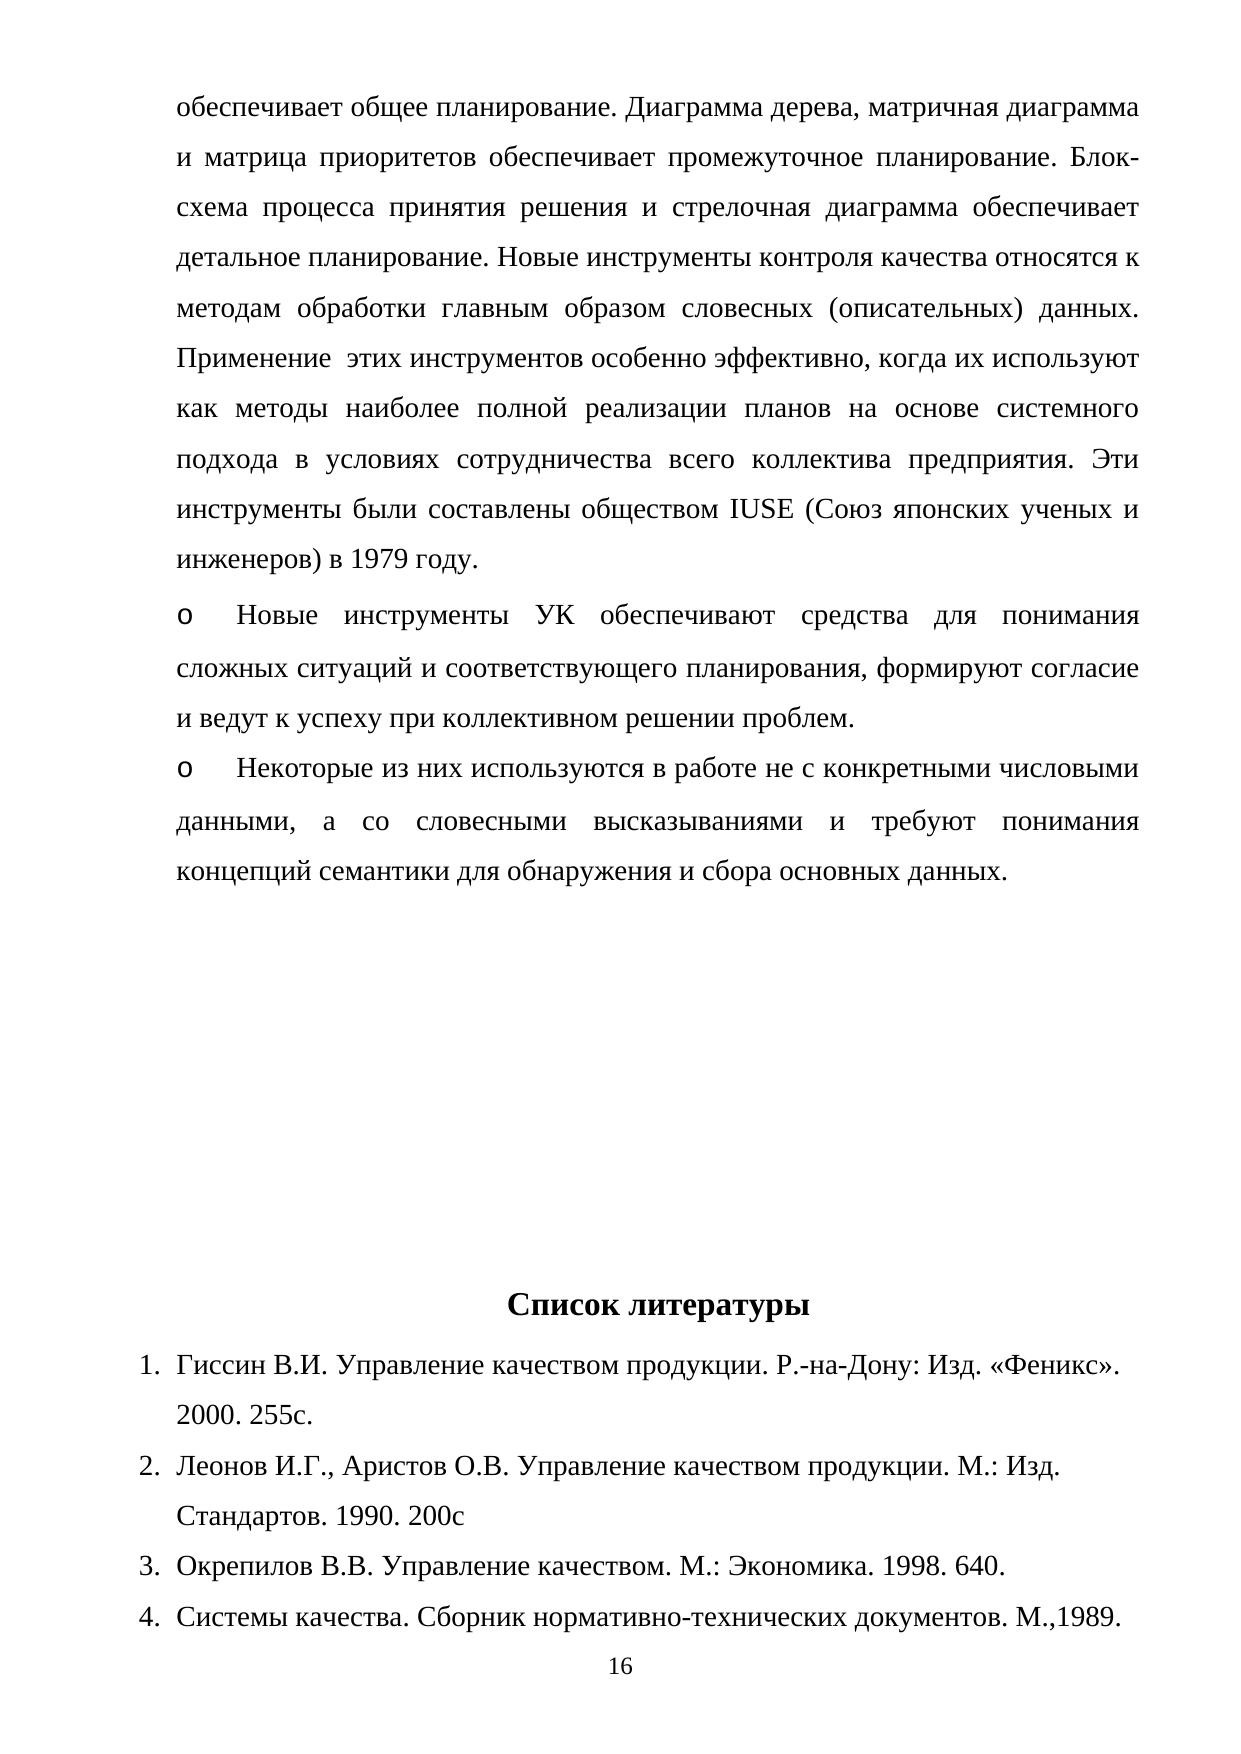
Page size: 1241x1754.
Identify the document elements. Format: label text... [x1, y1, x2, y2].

list Системы качества. Сборник нормативно-технических документов. М.,1989. [139, 1599, 1140, 1632]
text Список литературы [176, 1284, 1140, 1323]
list Новые инструменты УК обеспечивают средства для понимания сложных ситуаций и соответствующего планирования, формируют согласие и ведут к успеху при коллективном решении проблем. [176, 597, 1140, 733]
list Гиссин В.И. Управление качеством продукции. Р.-на-Дону: Изд. «Феникс». 2000. 255с. [139, 1347, 1140, 1431]
list Окрепилов В.В. Управление качеством. М.: Экономика. 1998. 640. [139, 1548, 1140, 1582]
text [176, 89, 1140, 575]
list Леонов И.Г., Аристов О.В. Управление качеством продукции. М.: Изд. Стандартов. 1990. 200с [139, 1448, 1140, 1532]
list Некоторые из них используются в работе не с конкретными числовыми данными, а со словесными высказываниями и требуют понимания концепций семантики для обнаружения и сбора основных данных. [176, 750, 1140, 887]
